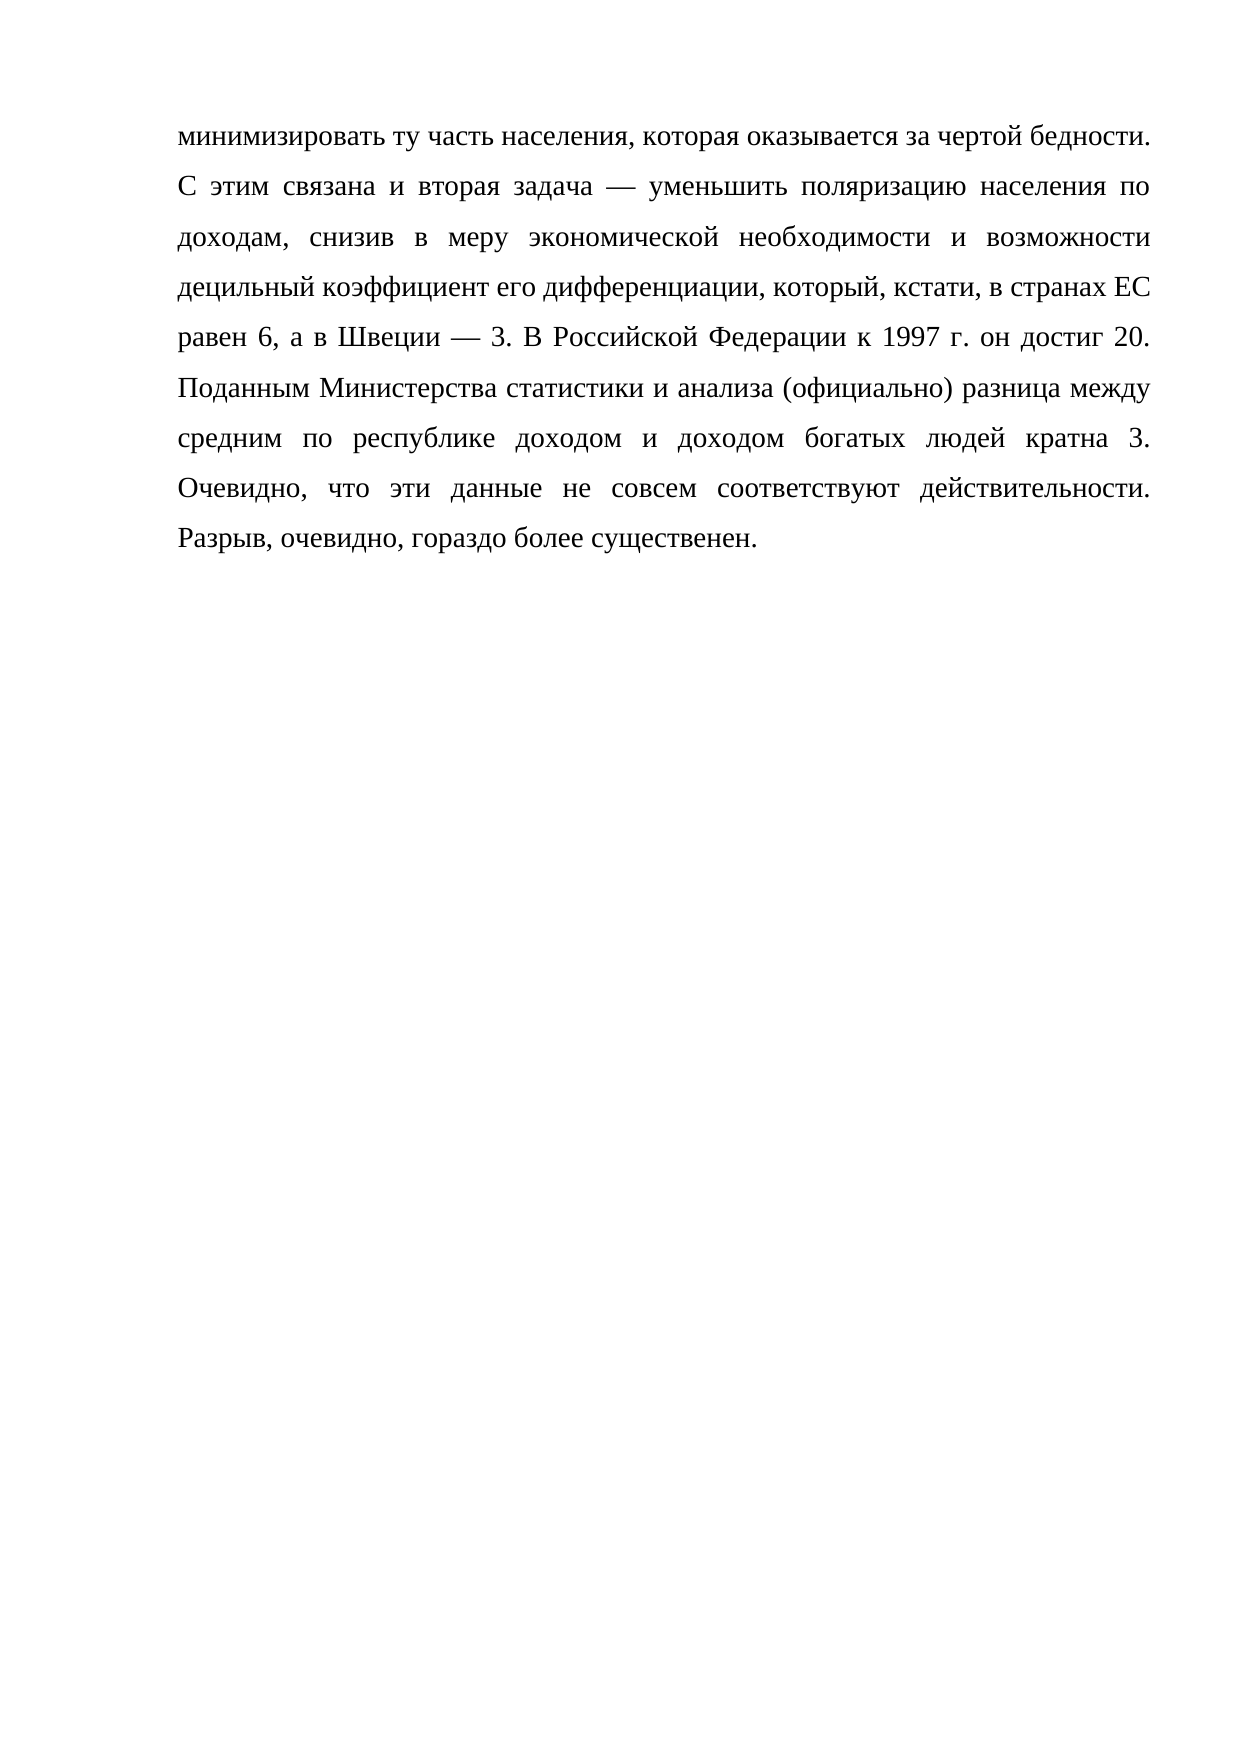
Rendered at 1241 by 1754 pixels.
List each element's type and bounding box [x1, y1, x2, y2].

text [177, 118, 1152, 554]
